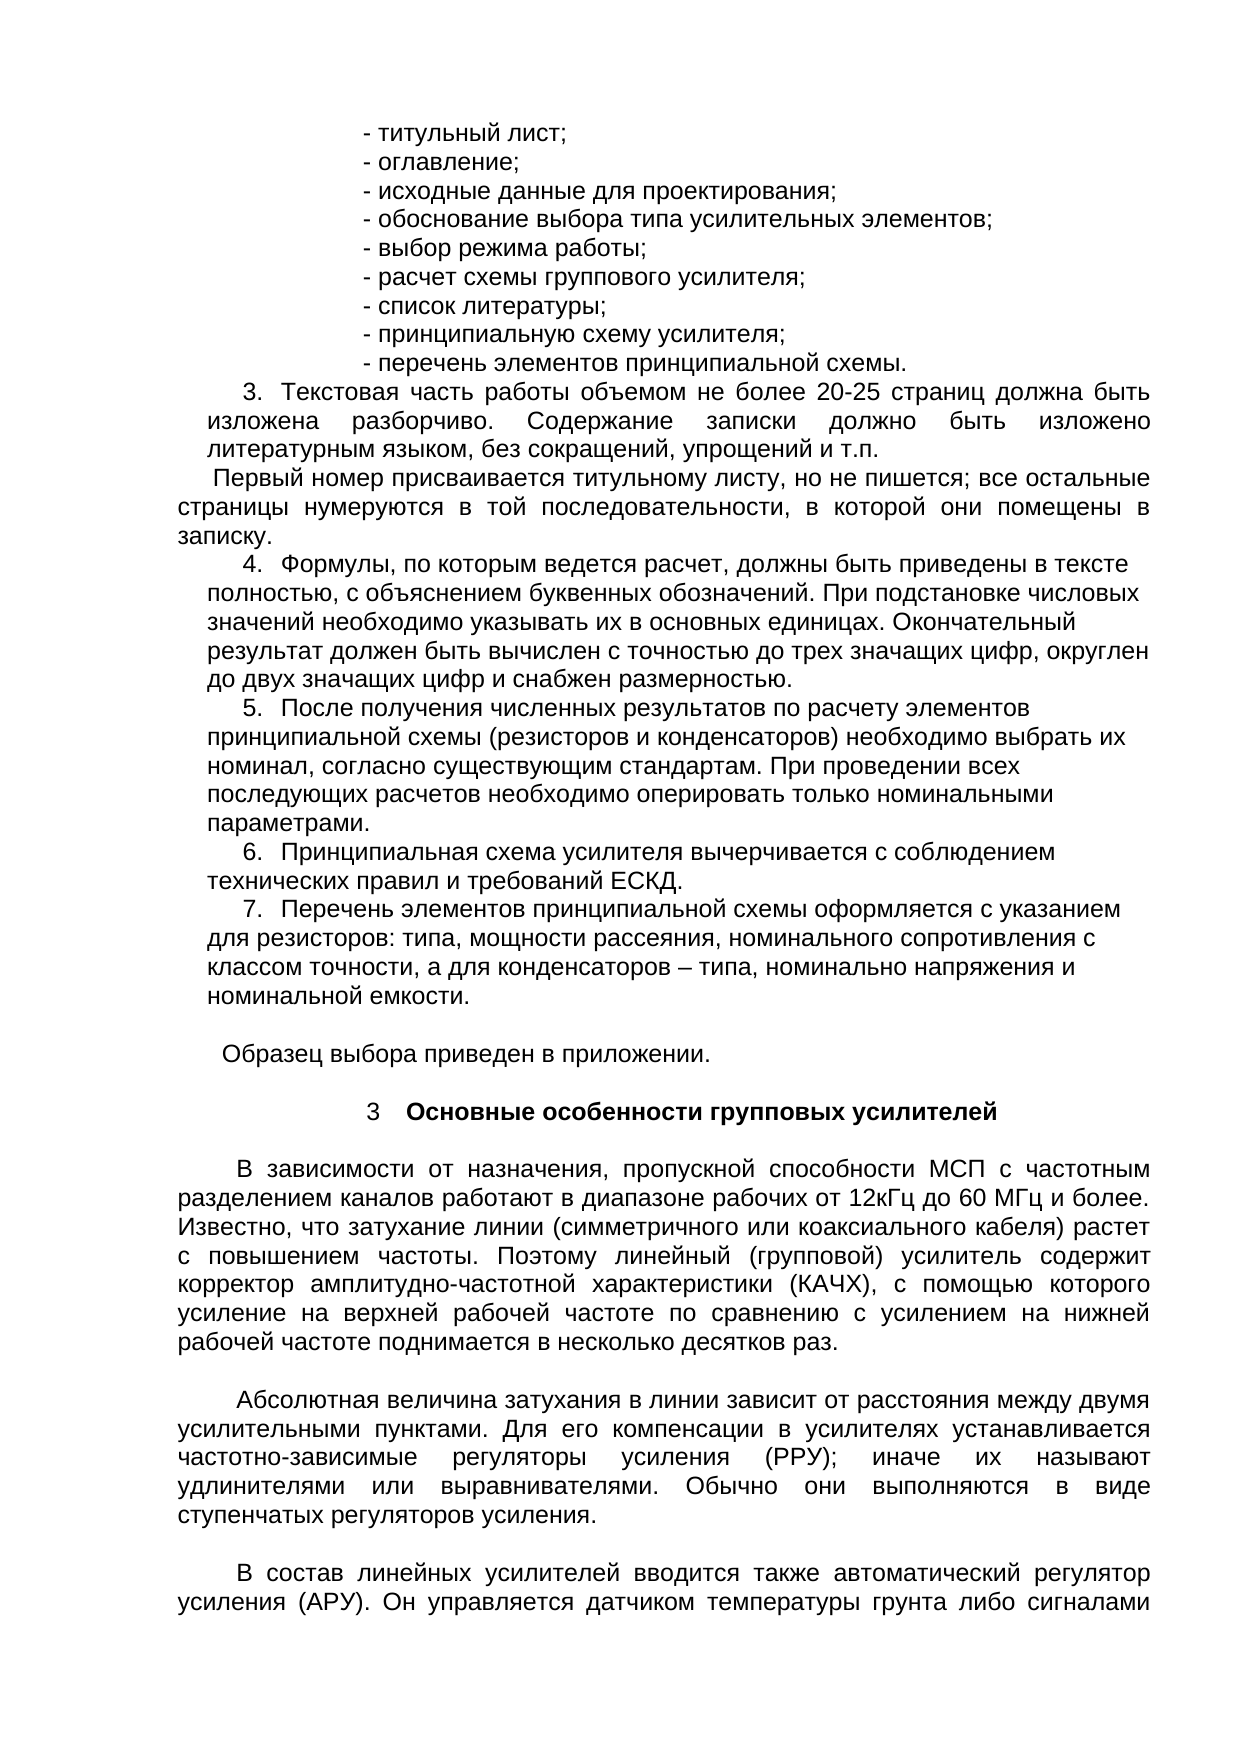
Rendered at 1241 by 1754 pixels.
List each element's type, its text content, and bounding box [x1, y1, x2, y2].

text - оглавление; [327, 147, 1152, 176]
text - принципиальную схему усилителя; [327, 319, 1152, 348]
list Перечень элементов принципиальной схемы оформляется с указанием для резисторов: типа, мощности рассеяния, номинального сопротивления с классом точности, а для конденсаторов – типа, номинально напряжения и номинальной емкости. [207, 894, 1152, 1009]
text В зависимости от назначения, пропускной способности МСП с частотным разделением каналов работают в диапазоне рабочих от 12кГц до 60 МГц и более. Известно, что затухание линии (симметричного или коаксиального кабеля) растет с повышением частоты. Поэтому линейный (групповой) усилитель содержит корректор амплитудно-частотной характеристики (КАЧХ), с помощью которого усиление на верхней рабочей частоте по сравнению с усилением на нижней рабочей частоте поднимается в несколько десятков раз. [177, 1154, 1152, 1356]
text - выбор режима работы; [327, 233, 1152, 262]
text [177, 1558, 1152, 1615]
text - титульный лист; [327, 118, 1152, 147]
list Основные особенности групповых усилителей [177, 1096, 1152, 1125]
list Принципиальная схема усилителя вычерчивается с соблюдением технических правил и требований ЕСКД. [207, 837, 1152, 894]
text Образец выбора приведен в приложении. [177, 1038, 1152, 1067]
text Абсолютная величина затухания в линии зависит от расстояния между двумя усилительными пунктами. Для его компенсации в усилителях устанавливается частотно-зависимые регуляторы усиления (РРУ); иначе их называют удлинителями или выравнивателями. Обычно они выполняются в виде ступенчатых регуляторов усиления. [177, 1385, 1152, 1528]
list После получения численных результатов по расчету элементов принципиальной схемы (резисторов и конденсаторов) необходимо выбрать их номинал, согласно существующим стандартам. При проведении всех последующих расчетов необходимо оперировать только номинальными параметрами. [207, 693, 1152, 837]
text - расчет схемы группового усилителя; [327, 262, 1152, 291]
text - список литературы; [327, 291, 1152, 319]
text Первый номер присваивается титульному листу, но не пишется; все остальные страницы нумеруются в той последовательности, в которой они помещены в записку. [177, 463, 1152, 549]
text - перечень элементов принципиальной схемы. [327, 348, 1152, 377]
list Текстовая часть работы объемом не более 20-25 страниц должна быть изложена разборчиво. Содержание записки должно быть изложено литературным языком, без сокращений, упрощений и т.п. [207, 377, 1152, 463]
list Формулы, по которым ведется расчет, должны быть приведены в тексте полностью, с объяснением буквенных обозначений. При подстановке числовых значений необходимо указывать их в основных единицах. Окончательный результат должен быть вычислен с точностью до трех значащих цифр, округлен до двух значащих цифр и снабжен размерностью. [207, 549, 1152, 693]
text - исходные данные для проектирования; [327, 176, 1152, 204]
text - обоснование выбора типа усилительных элементов; [327, 204, 1152, 233]
